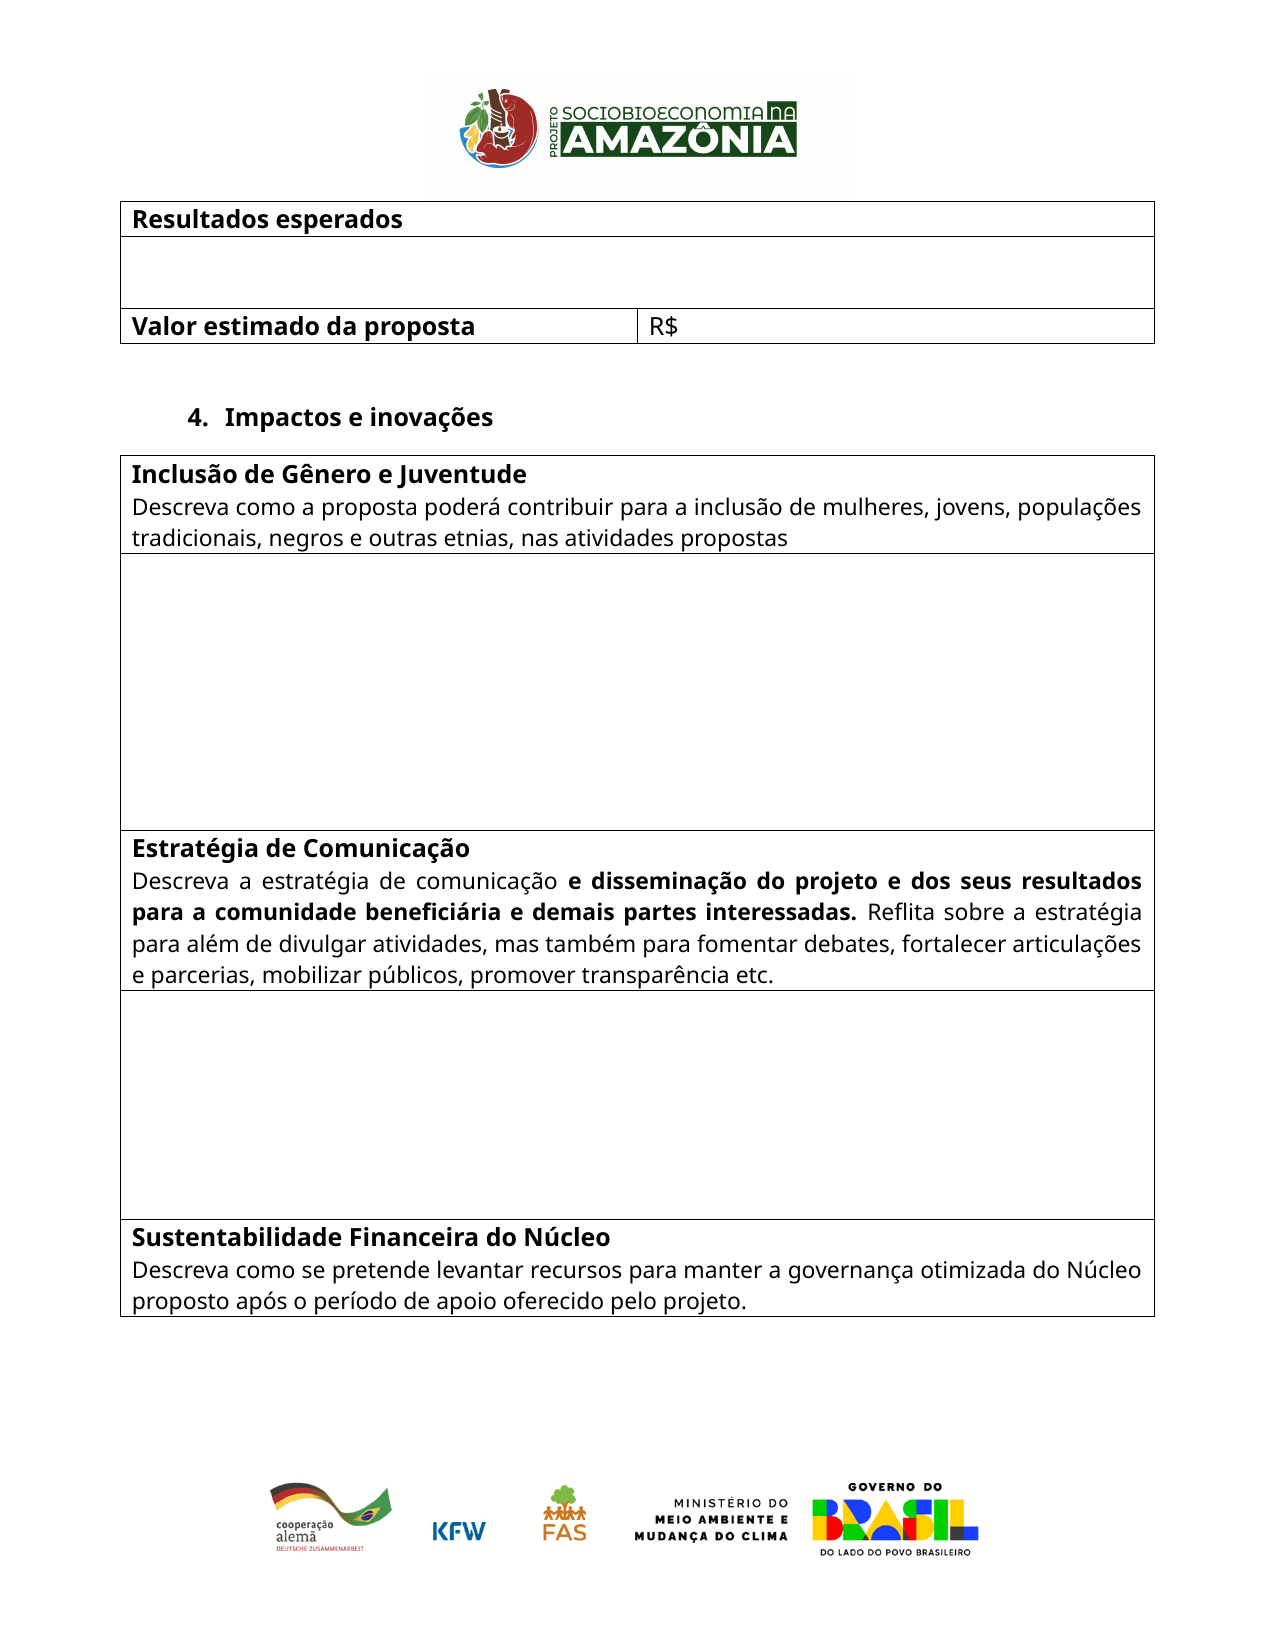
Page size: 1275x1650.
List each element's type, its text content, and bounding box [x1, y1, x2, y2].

picture [424, 73, 852, 201]
table_cell Resultados esperados [121, 202, 1154, 236]
table_cell Valor estimado da proposta [121, 309, 637, 343]
table_cell [121, 554, 1154, 830]
table_cell Sustentabilidade Financeira do Núcleo Descreva como se pretende levantar recursos para manter a governança otimizada do Núcleo proposto após o período de apoio oferecido pelo projeto. [121, 1220, 1154, 1316]
table_cell Estratégia de Comunicação Descreva a estratégia de comunicação e disseminação do projeto e dos seus resultados para a comunidade beneficiária e demais partes interessadas. Reflita sobre a estratégia para além de divulgar atividades, mas também para fomentar debates, fortalecer articulações e parcerias, mobilizar públicos, promover transparência etc. [121, 831, 1154, 990]
picture [150, 1446, 1125, 1577]
table_cell [121, 991, 1154, 1218]
table_cell R$ [638, 309, 1154, 343]
table_cell [121, 237, 1154, 308]
list Impactos e inovações [187, 399, 1125, 434]
table_header Inclusão de Gênero e Juventude Descreva como a proposta poderá contribuir para a inclusão de mulheres, jovens, populações tradicionais, negros e outras etnias, nas atividades propostas [121, 456, 1154, 553]
